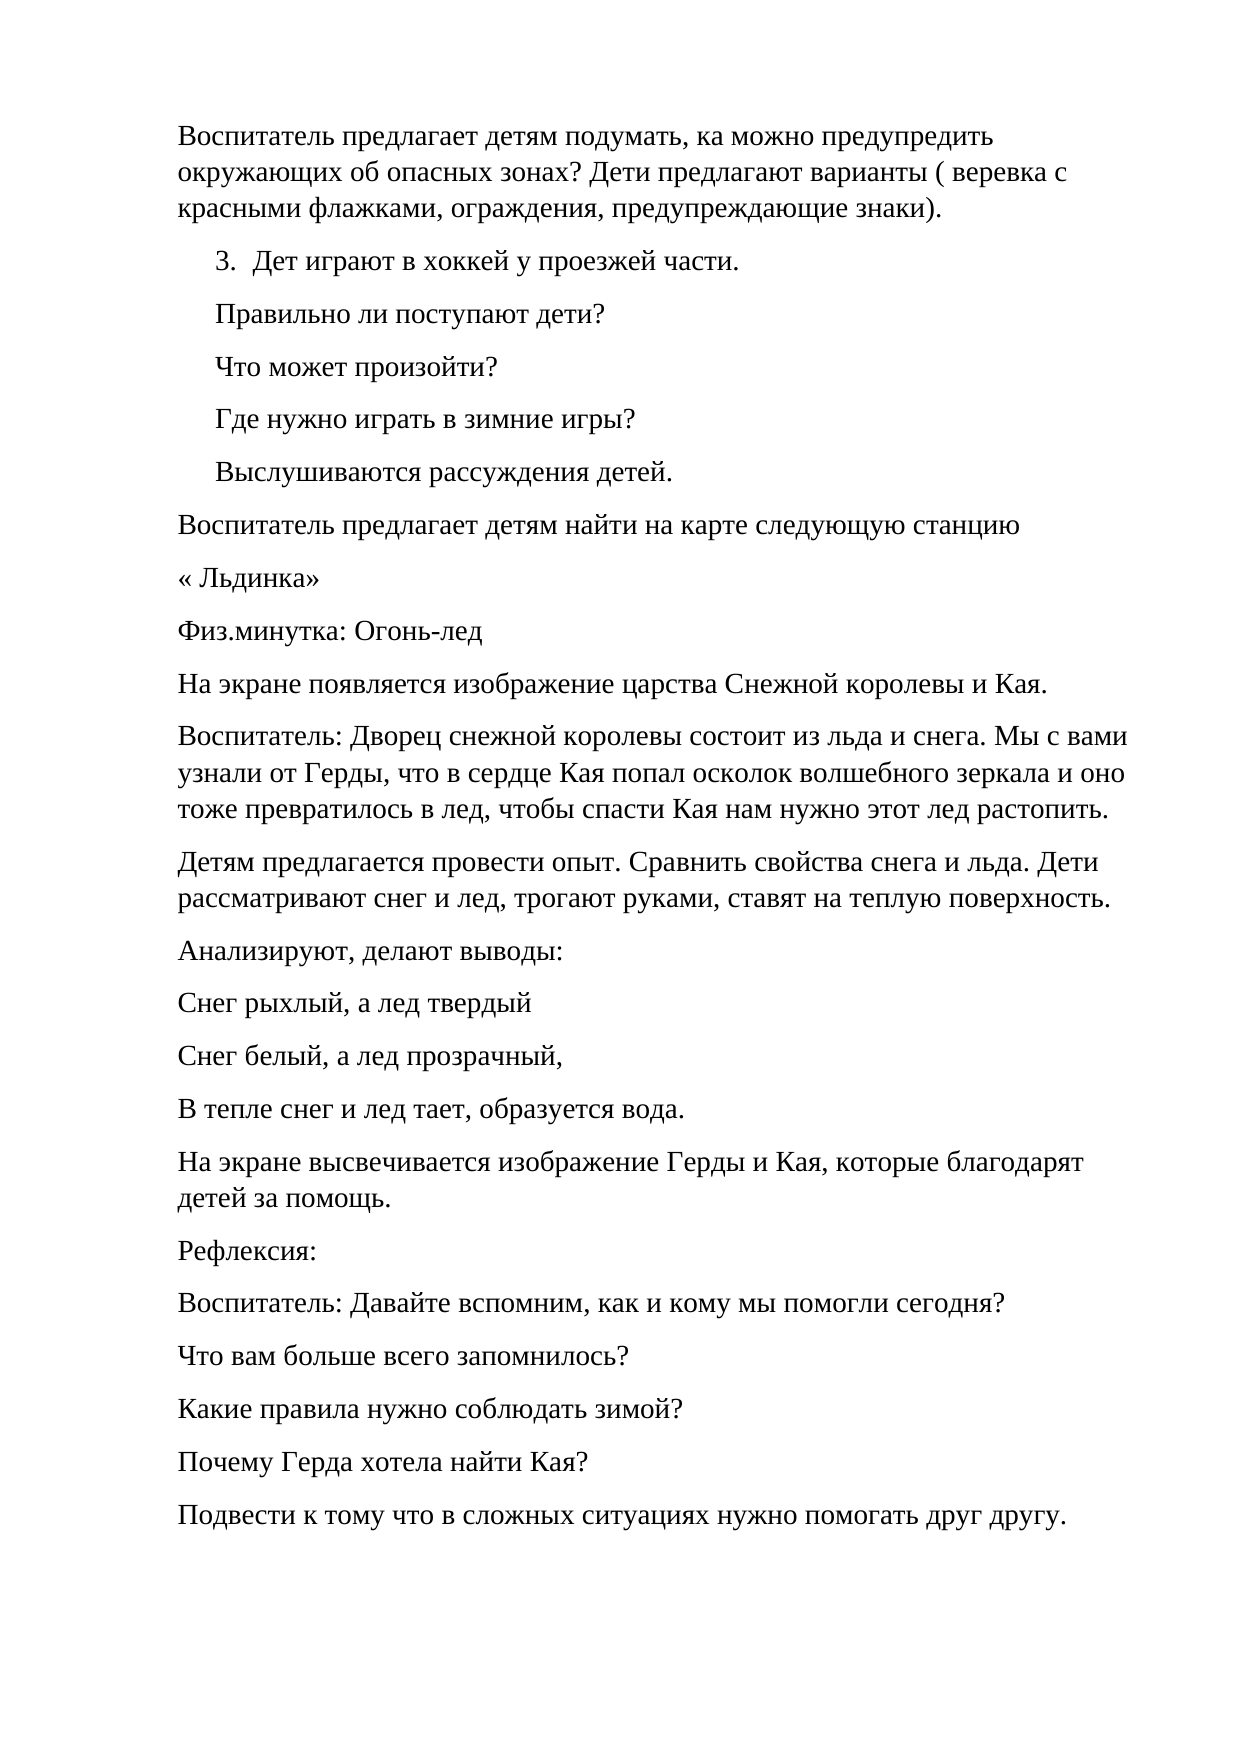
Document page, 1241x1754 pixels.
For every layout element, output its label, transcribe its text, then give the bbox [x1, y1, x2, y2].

text В тепле снег и лед тает, образуется вода. [177, 1091, 1152, 1124]
text Где нужно играть в зимние игры? [215, 402, 1152, 435]
text Что вам больше всего запомнилось? [177, 1338, 1152, 1372]
text Физ.минутка: Огонь-лед [177, 613, 1152, 646]
text На экране появляется изображение царства Снежной королевы и Кая. [177, 666, 1152, 699]
text Рефлексия: [177, 1233, 1152, 1266]
text Воспитатель предлагает детям найти на карте следующую станцию [177, 507, 1152, 541]
text Почему Герда хотела найти Кая? [177, 1444, 1152, 1478]
text Анализируют, делают выводы: [177, 933, 1152, 966]
text Снег белый, а лед прозрачный, [177, 1038, 1152, 1072]
text Что может произойти? [215, 349, 1152, 382]
text На экране высвечивается изображение Герды и Кая, которые благодарят детей за помощь. [177, 1144, 1152, 1213]
text Подвести к тому что в сложных ситуациях нужно помогать друг другу. [177, 1497, 1152, 1530]
text Выслушиваются рассуждения детей. [215, 454, 1152, 488]
list Дет играют в хоккей у проезжей части. [215, 243, 1152, 277]
text « Льдинка» [177, 560, 1152, 594]
text Воспитатель: Дворец снежной королевы состоит из льда и снега. Мы с вами узнали от Герды, что в сердце Кая попал осколок волшебного зеркала и оно тоже превратилось в лед, чтобы спасти Кая нам нужно этот лед растопить. [177, 718, 1152, 824]
text Правильно ли поступают дети? [215, 296, 1152, 329]
text Воспитатель предлагает детям подумать, ка можно предупредить окружающих об опасных зонах? Дети предлагают варианты ( веревка с красными флажками, ограждения, предупреждающие знаки). [177, 118, 1152, 224]
text Снег рыхлый, а лед твердый [177, 985, 1152, 1019]
text Какие правила нужно соблюдать зимой? [177, 1391, 1152, 1425]
text Детям предлагается провести опыт. Сравнить свойства снега и льда. Дети рассматривают снег и лед, трогают руками, ставят на теплую поверхность. [177, 844, 1152, 913]
text Воспитатель: Давайте вспомним, как и кому мы помогли сегодня? [177, 1286, 1152, 1319]
